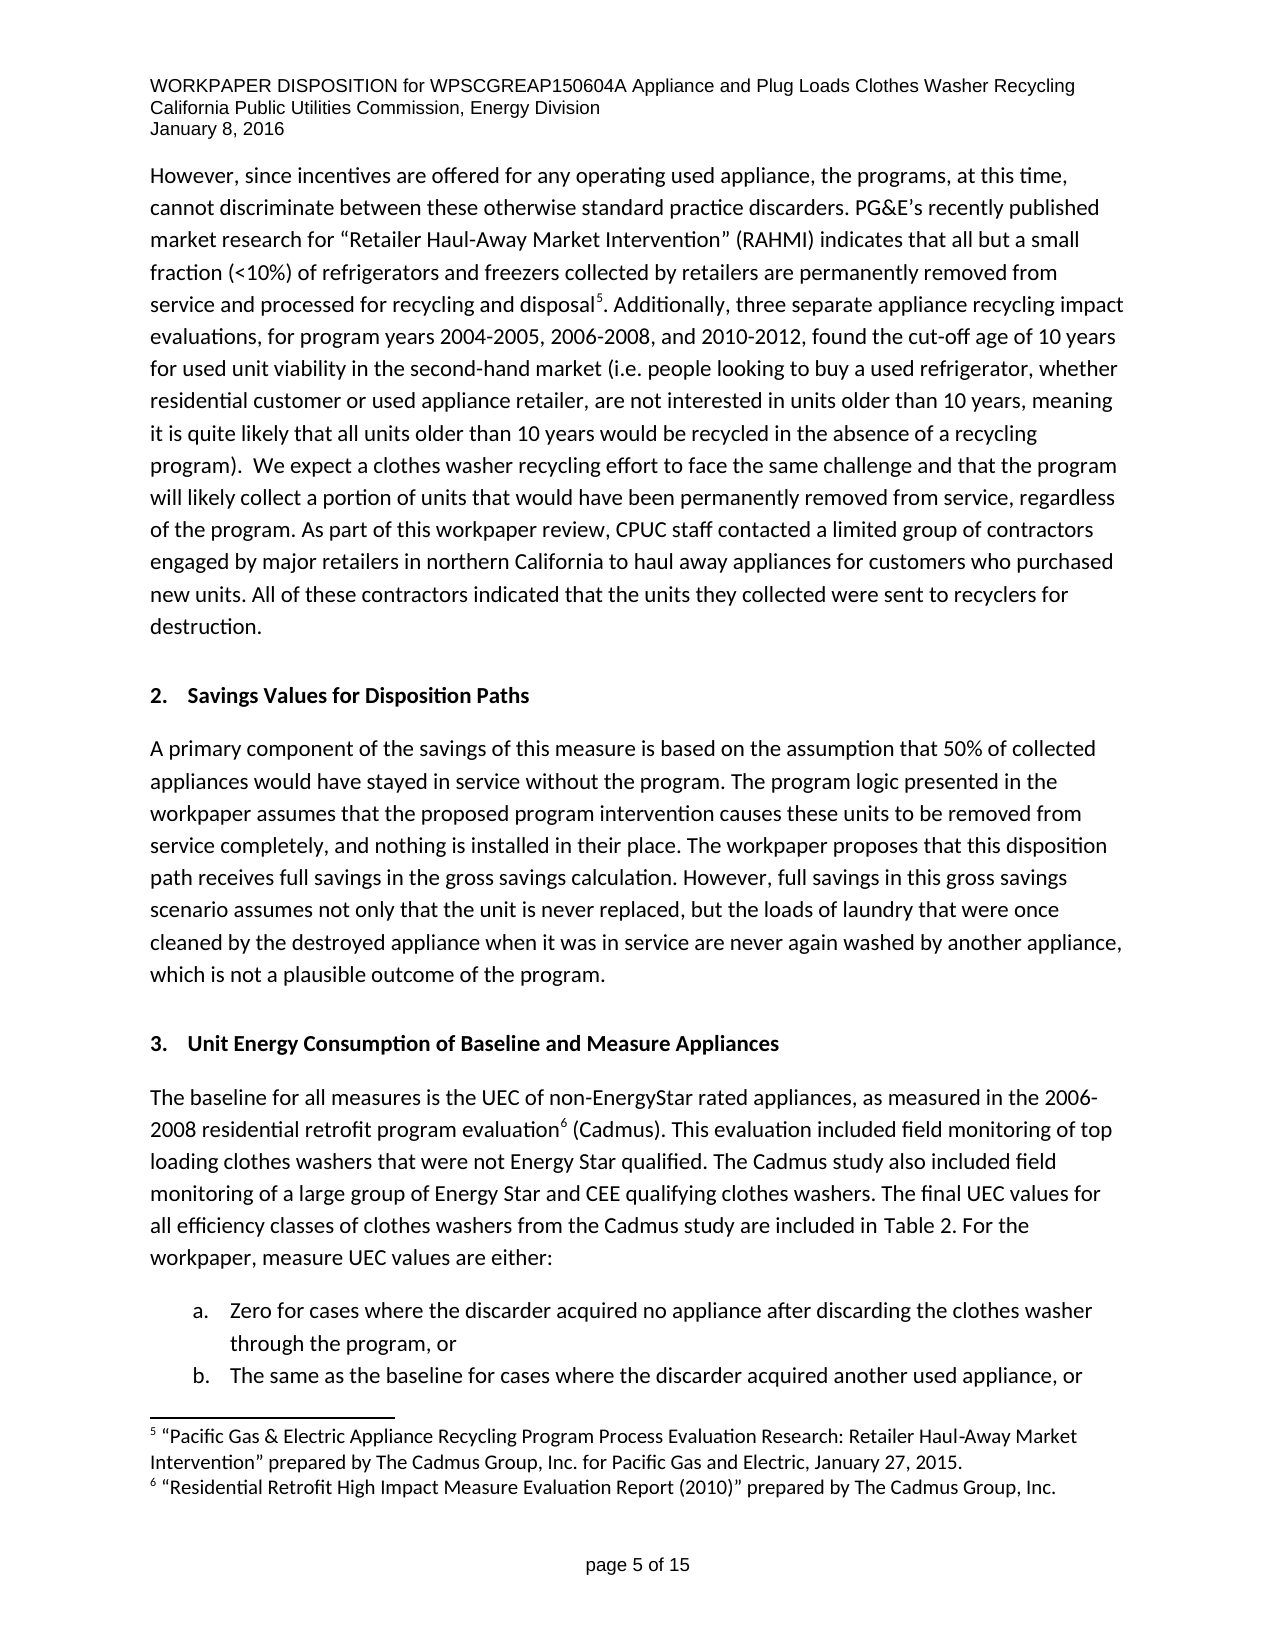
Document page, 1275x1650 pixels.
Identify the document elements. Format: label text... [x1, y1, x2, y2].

list Zero for cases where the discarder acquired no appliance after discarding the clothes washer through the program, or [192, 1297, 1125, 1357]
list The same as the baseline for cases where the discarder acquired another used appliance, or [192, 1361, 1125, 1389]
text The cited research within the workpaper indicates an opportunity to intercede in the secondary market as a means to reduce supply of used units and, by limiting supply of inefficient top-loading machines, causing the acquisition of newer, more efficient units. However, the cited research also indicates that 50% or more of replaced units are currently being permanently removed from service as a matter of standard practice. As adopted in the recent Phase 2 rolling portfolio decision, savings from ARP collection of used refrigerators and freezers that would have been otherwise discarded with or without the program shall not be included in the calculation of gross savings,. In the case of refrigerator and freezer recycling, the ex post research indicates that the programs are collecting a large number of units that would have been permanently removed from service, without program intervention, because they had little or no value in the secondary appliance market, either through peer-to-peer or retail channels. However, since incentives are offered for any operating used appliance, the programs, at this time, cannot discriminate between these otherwise standard practice discarders. PG&E’s recently published market research for “Retailer Haul-Away Market Intervention” (RAHMI) indicates that all but a small fraction (<10%) of refrigerators and freezers collected by retailers are permanently removed from service and processed for recycling and disposal. Additionally, three separate appliance recycling impact evaluations, for program years 2004-2005, 2006-2008, and 2010-2012, found the cut-off age of 10 years for used unit viability in the second-hand market (i.e. people looking to buy a used refrigerator, whether residential customer or used appliance retailer, are not interested in units older than 10 years, meaning it is quite likely that all units older than 10 years would be recycled in the absence of a recycling program). We expect a clothes washer recycling effort to face the same challenge and that the program will likely collect a portion of units that would have been permanently removed from service, regardless of the program. As part of this workpaper review, CPUC staff contacted a limited group of contractors engaged by major retailers in northern California to haul away appliances for customers who purchased new units. All of these contractors indicated that the units they collected were sent to recyclers for destruction. [150, 161, 1125, 640]
text A primary component of the savings of this measure is based on the assumption that 50% of collected appliances would have stayed in service without the program. The program logic presented in the workpaper assumes that the proposed program intervention causes these units to be removed from service completely, and nothing is installed in their place. The workpaper proposes that this disposition path receives full savings in the gross savings calculation. However, full savings in this gross savings scenario assumes not only that the unit is never replaced, but the loads of laundry that were once cleaned by the destroyed appliance when it was in service are never again washed by another appliance, which is not a plausible outcome of the program. [150, 734, 1125, 988]
list Unit Energy Consumption of Baseline and Measure Appliances [150, 1029, 1125, 1058]
list Savings Values for Disposition Paths [150, 682, 1125, 709]
